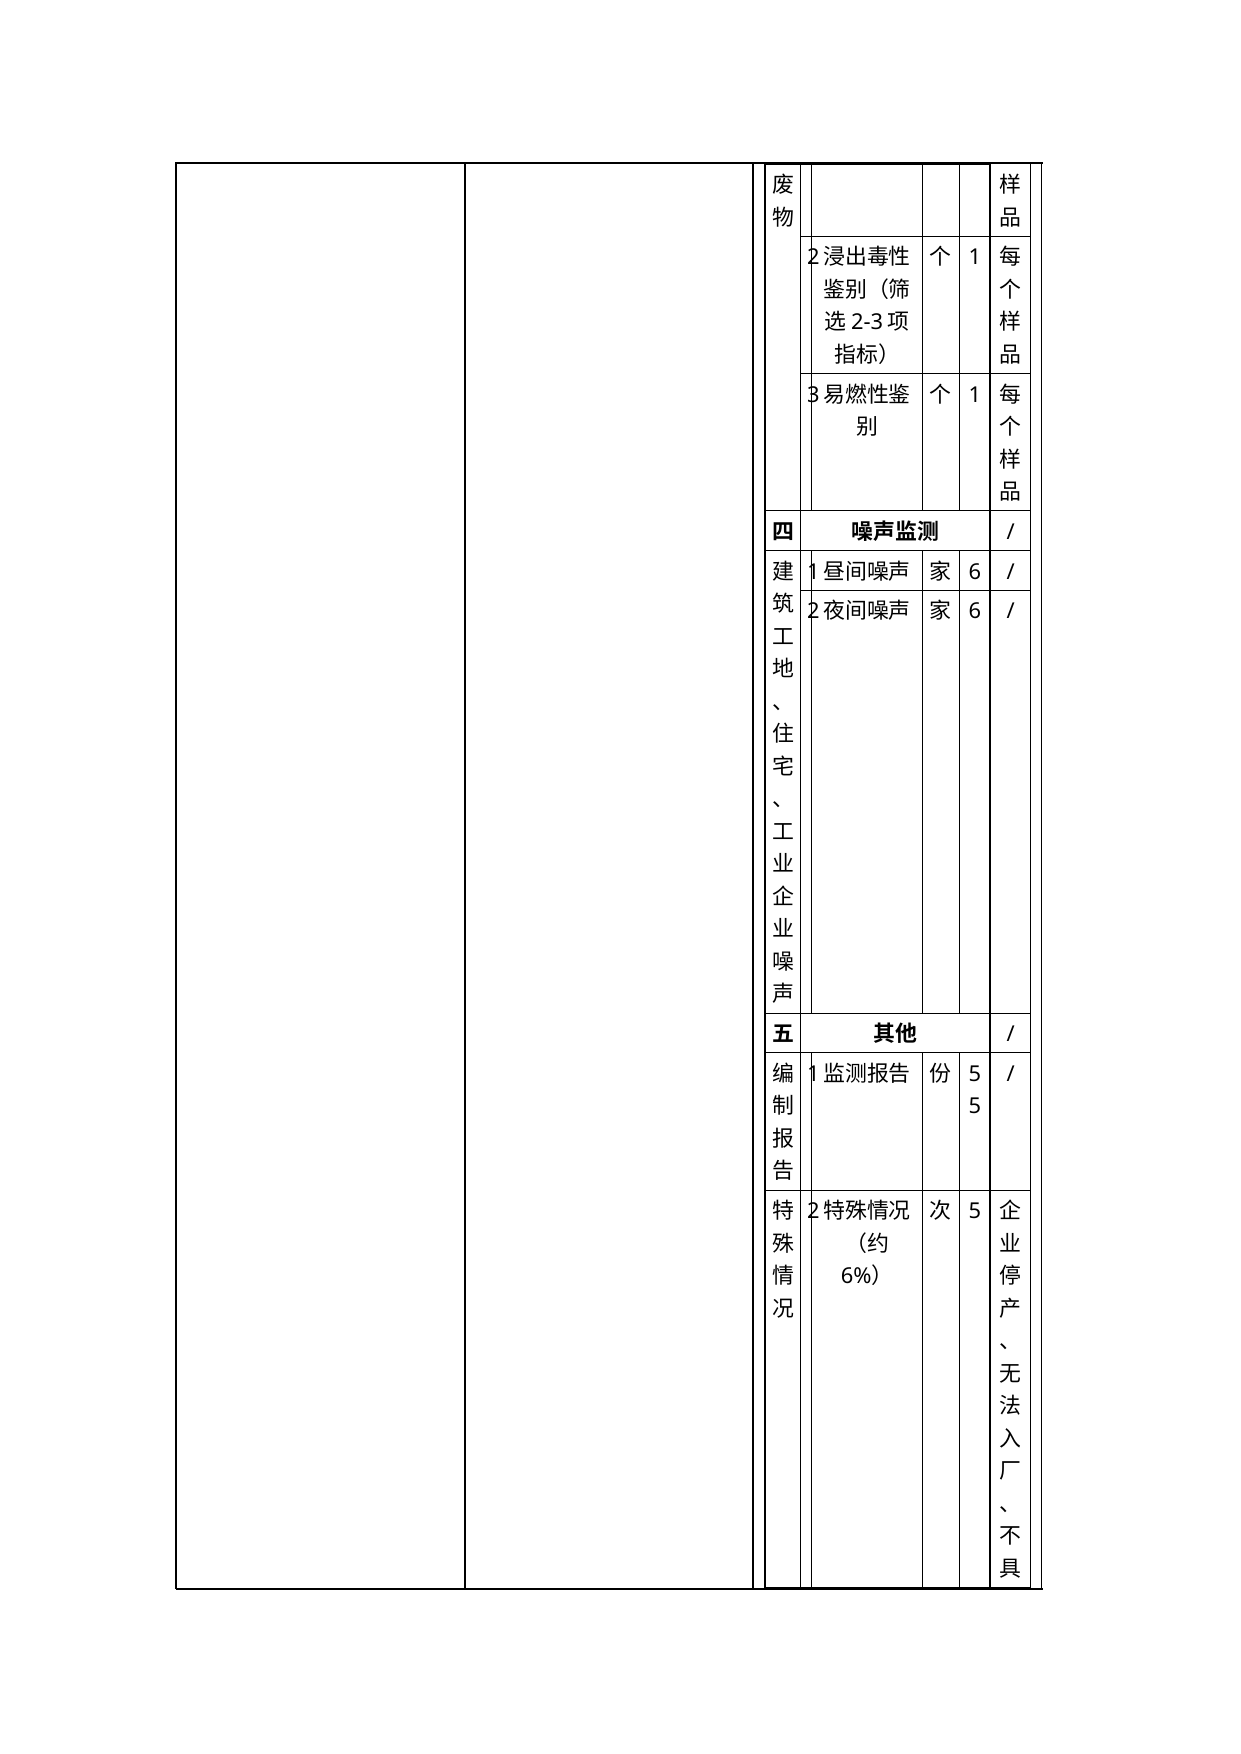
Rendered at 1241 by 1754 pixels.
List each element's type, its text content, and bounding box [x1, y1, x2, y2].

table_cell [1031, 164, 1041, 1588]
table_cell 1 [177, 164, 464, 1588]
table_cell [466, 164, 752, 1588]
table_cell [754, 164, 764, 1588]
